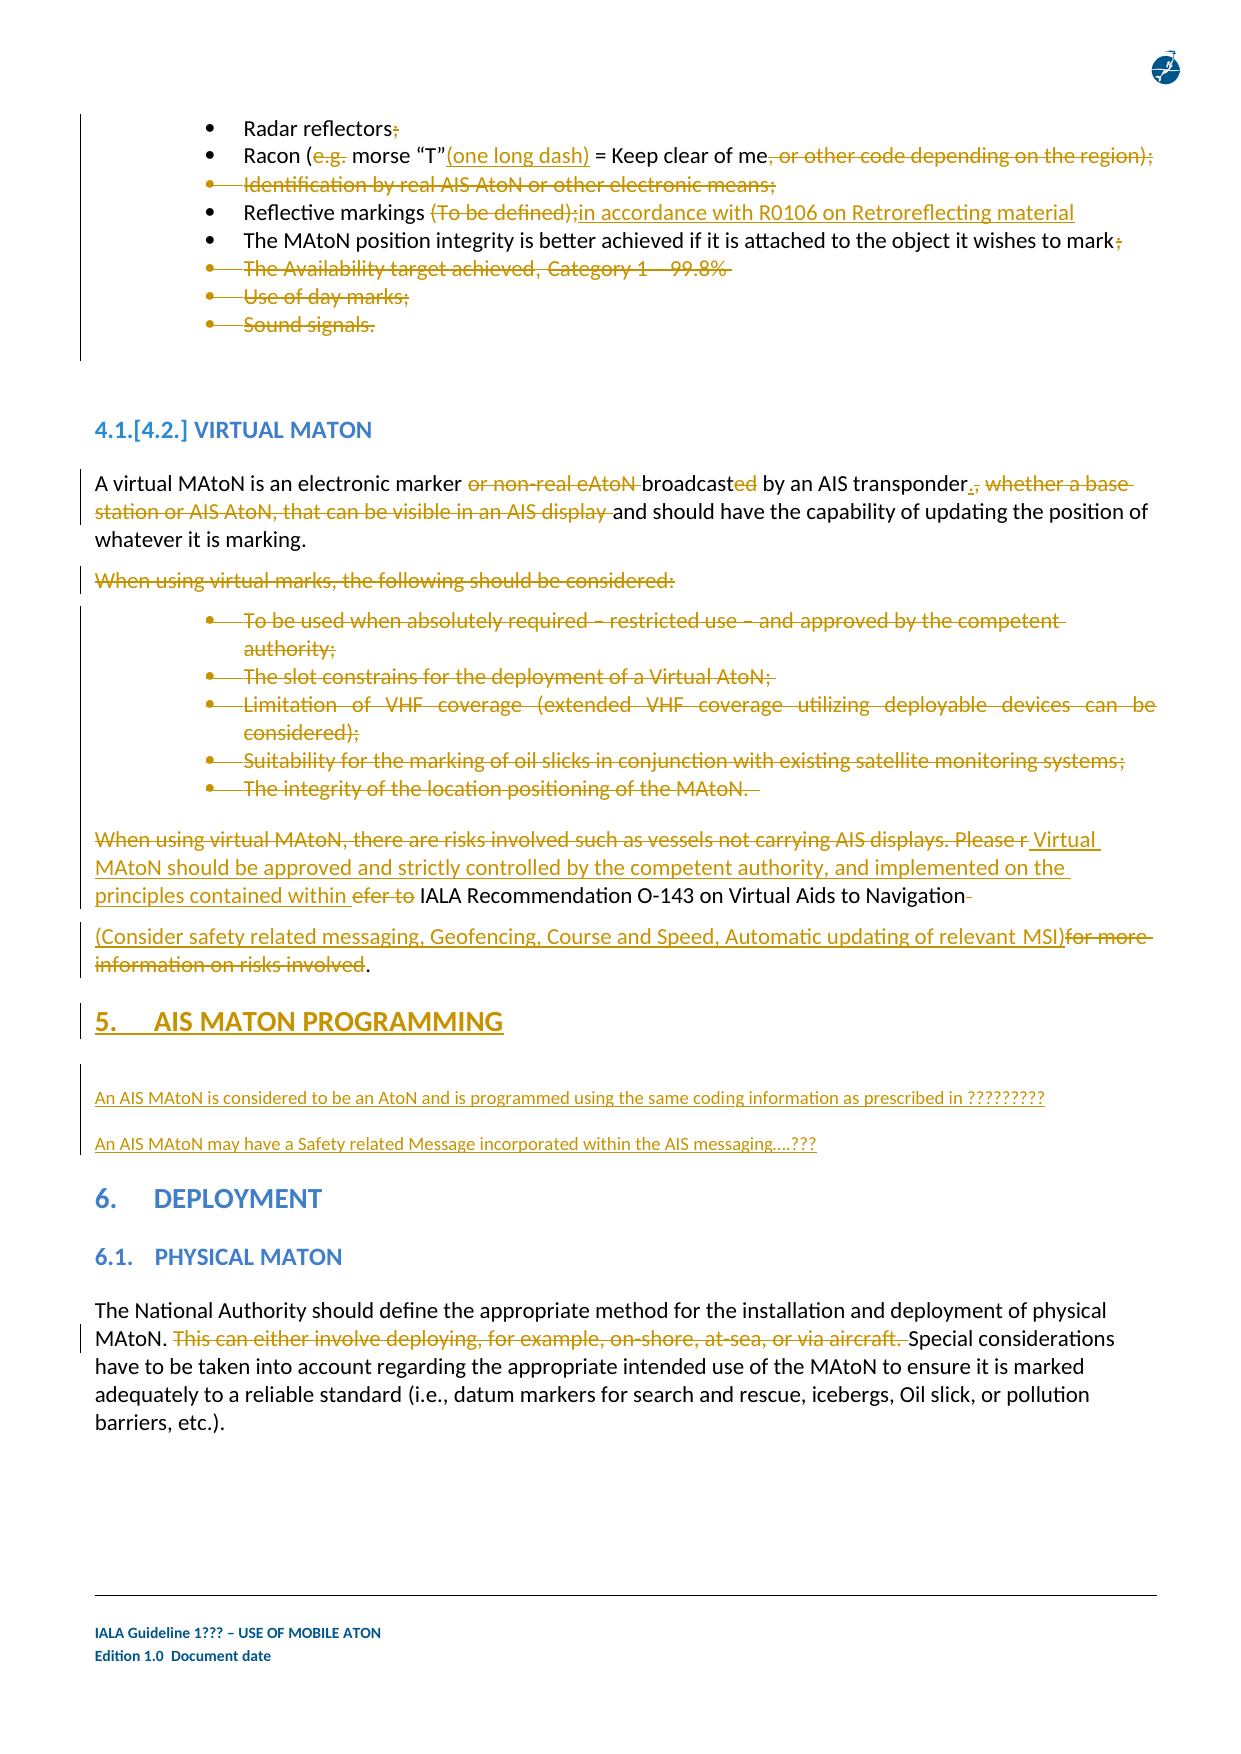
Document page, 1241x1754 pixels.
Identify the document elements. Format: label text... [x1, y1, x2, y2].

subtitle Physical MAtoN [94, 1241, 1157, 1271]
list Reflective markings [206, 198, 1157, 226]
subtitle Deployment [94, 1180, 1157, 1216]
text . [94, 922, 1157, 978]
text A virtual MAtoN is an electronic marker broadcast by an AIS transponder and should have the capability of updating the position of whatever it is marking. [94, 469, 1157, 553]
list The MAtoN position integrity is better achieved if it is attached to the object it wishes to mark [206, 226, 1157, 254]
text IALA Recommendation O-143 on Virtual Aids to Navigation [94, 825, 1157, 909]
list Radar reflectors [206, 114, 1157, 142]
list Racon ( morse “T” = Keep clear of me [206, 142, 1157, 170]
subtitle Virtual MATON [94, 414, 1157, 444]
picture [1120, 0, 1239, 119]
text The National Authority should define the appropriate method for the installation and deployment of physical MAtoN. Special considerations have to be taken into account regarding the appropriate intended use of the MAtoN to ensure it is marked adequately to a reliable standard (i.e., datum markers for search and rescue, icebergs, Oil slick, or pollution barriers, etc.). [94, 1296, 1157, 1437]
